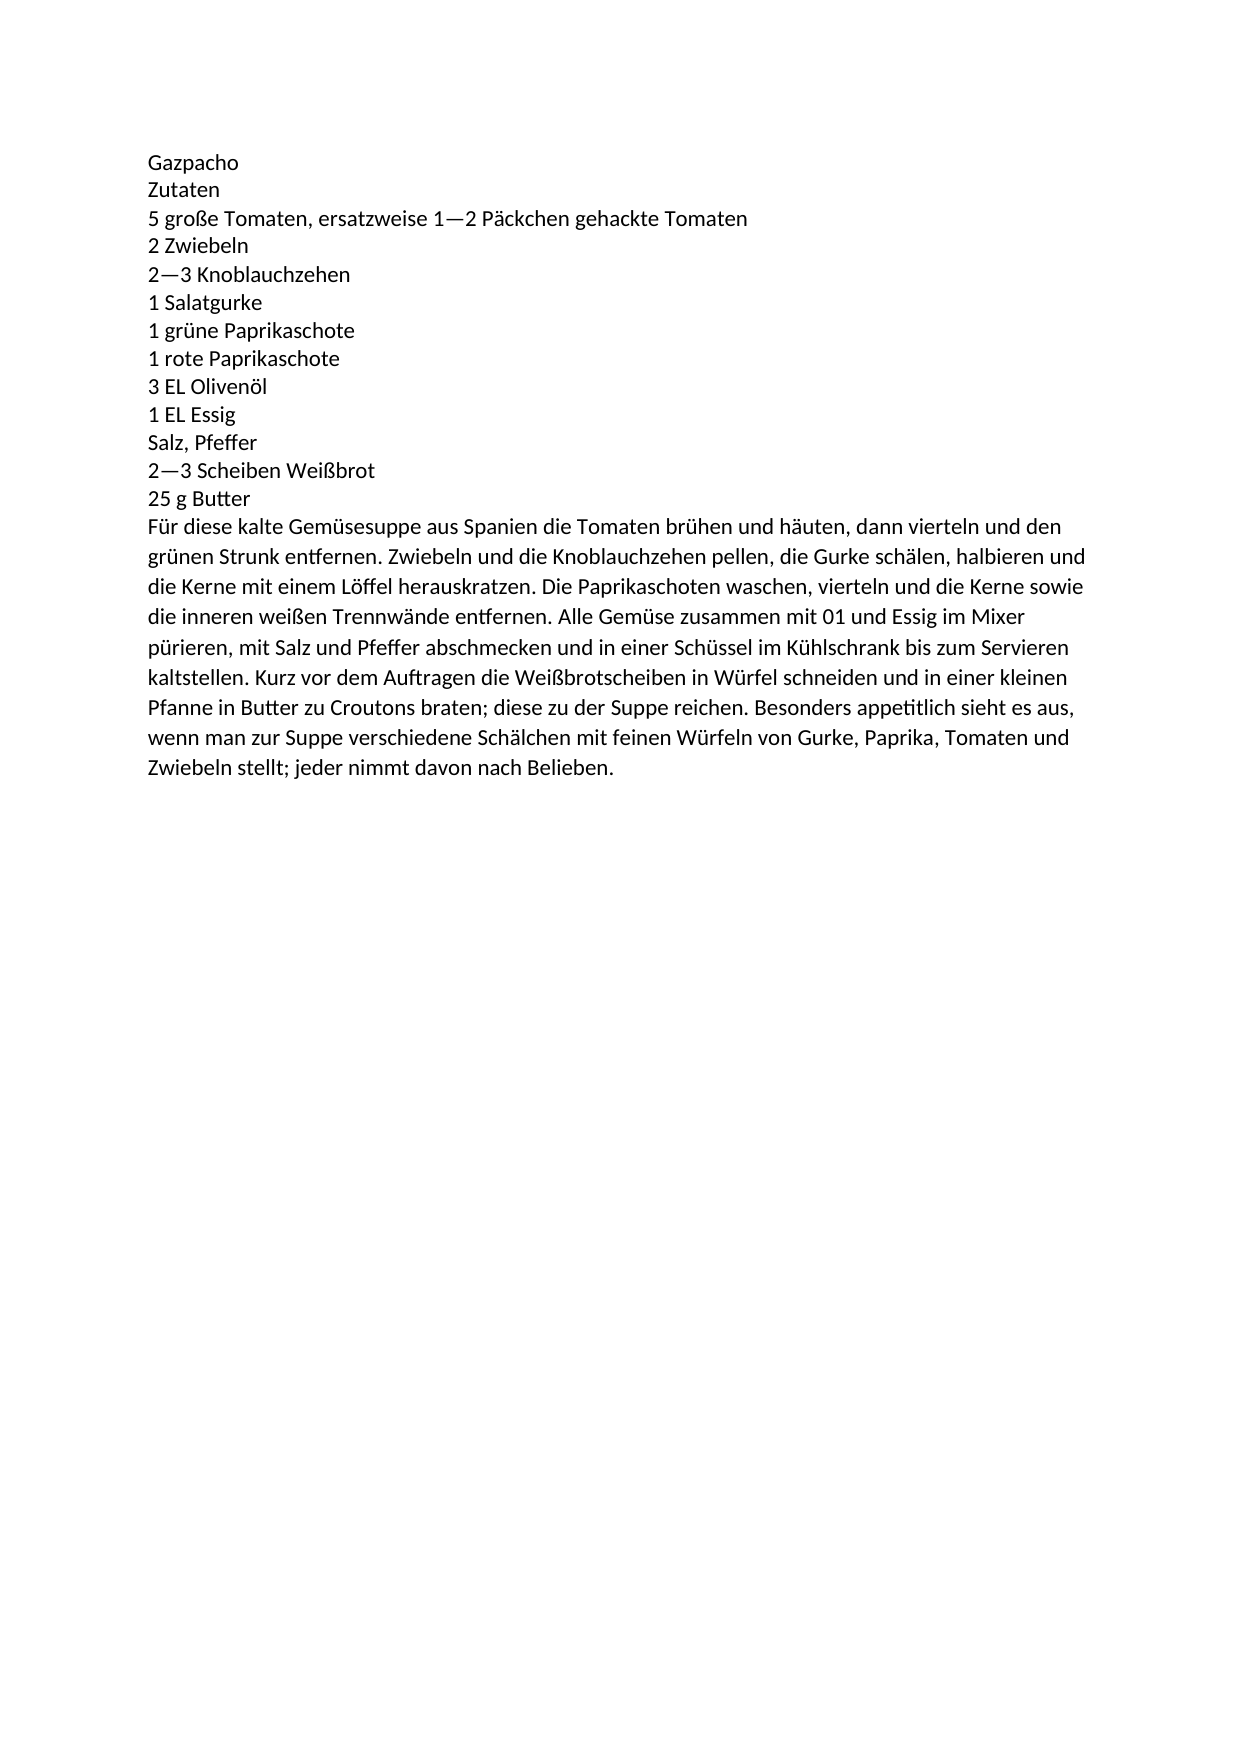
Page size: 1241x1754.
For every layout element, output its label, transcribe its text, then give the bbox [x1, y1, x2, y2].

text 2 Zwiebeln [148, 232, 1093, 260]
text 1 grüne Paprikaschote [148, 316, 1093, 344]
text 3 EL Olivenöl [148, 372, 1093, 400]
text Für diese kalte Gemüsesuppe aus Spanien die Tomaten brühen und häuten, dann vierteln und den grünen Strunk entfernen. Zwiebeln und die Knoblauchzehen pellen, die Gurke schälen, halbieren und die Kerne mit einem Löffel herauskratzen. Die Paprikaschoten waschen, vierteln und die Kerne sowie die inneren weißen Trennwände entfernen. Alle Gemüse zusammen mit 01 und Essig im Mixer pürieren, mit Salz und Pfeffer abschmecken und in einer Schüssel im Kühlschrank bis zum Servieren kaltstellen. Kurz vor dem Auftragen die Weißbrotscheiben in Würfel schneiden und in einer kleinen Pfanne in Butter zu Croutons braten; diese zu der Suppe reichen. Besonders appetitlich sieht es aus, wenn man zur Suppe verschiedene Schälchen mit feinen Würfeln von Gurke, Paprika, Tomaten und Zwiebeln stellt; jeder nimmt davon nach Belieben. [148, 512, 1093, 782]
text 1 EL Essig [148, 400, 1093, 428]
text Salz, Pfeffer [148, 428, 1093, 456]
text 25 g Butter [148, 484, 1093, 512]
text 1 Salatgurke [148, 288, 1093, 316]
text 2—3 Knoblauchzehen [148, 260, 1093, 288]
text Zutaten [148, 176, 1093, 204]
text 1 rote Paprikaschote [148, 344, 1093, 372]
text Gazpacho [148, 148, 1093, 176]
text 5 große Tomaten, ersatzweise 1—2 Päckchen gehackte Tomaten [148, 204, 1093, 232]
text 2—3 Scheiben Weißbrot [148, 456, 1093, 484]
